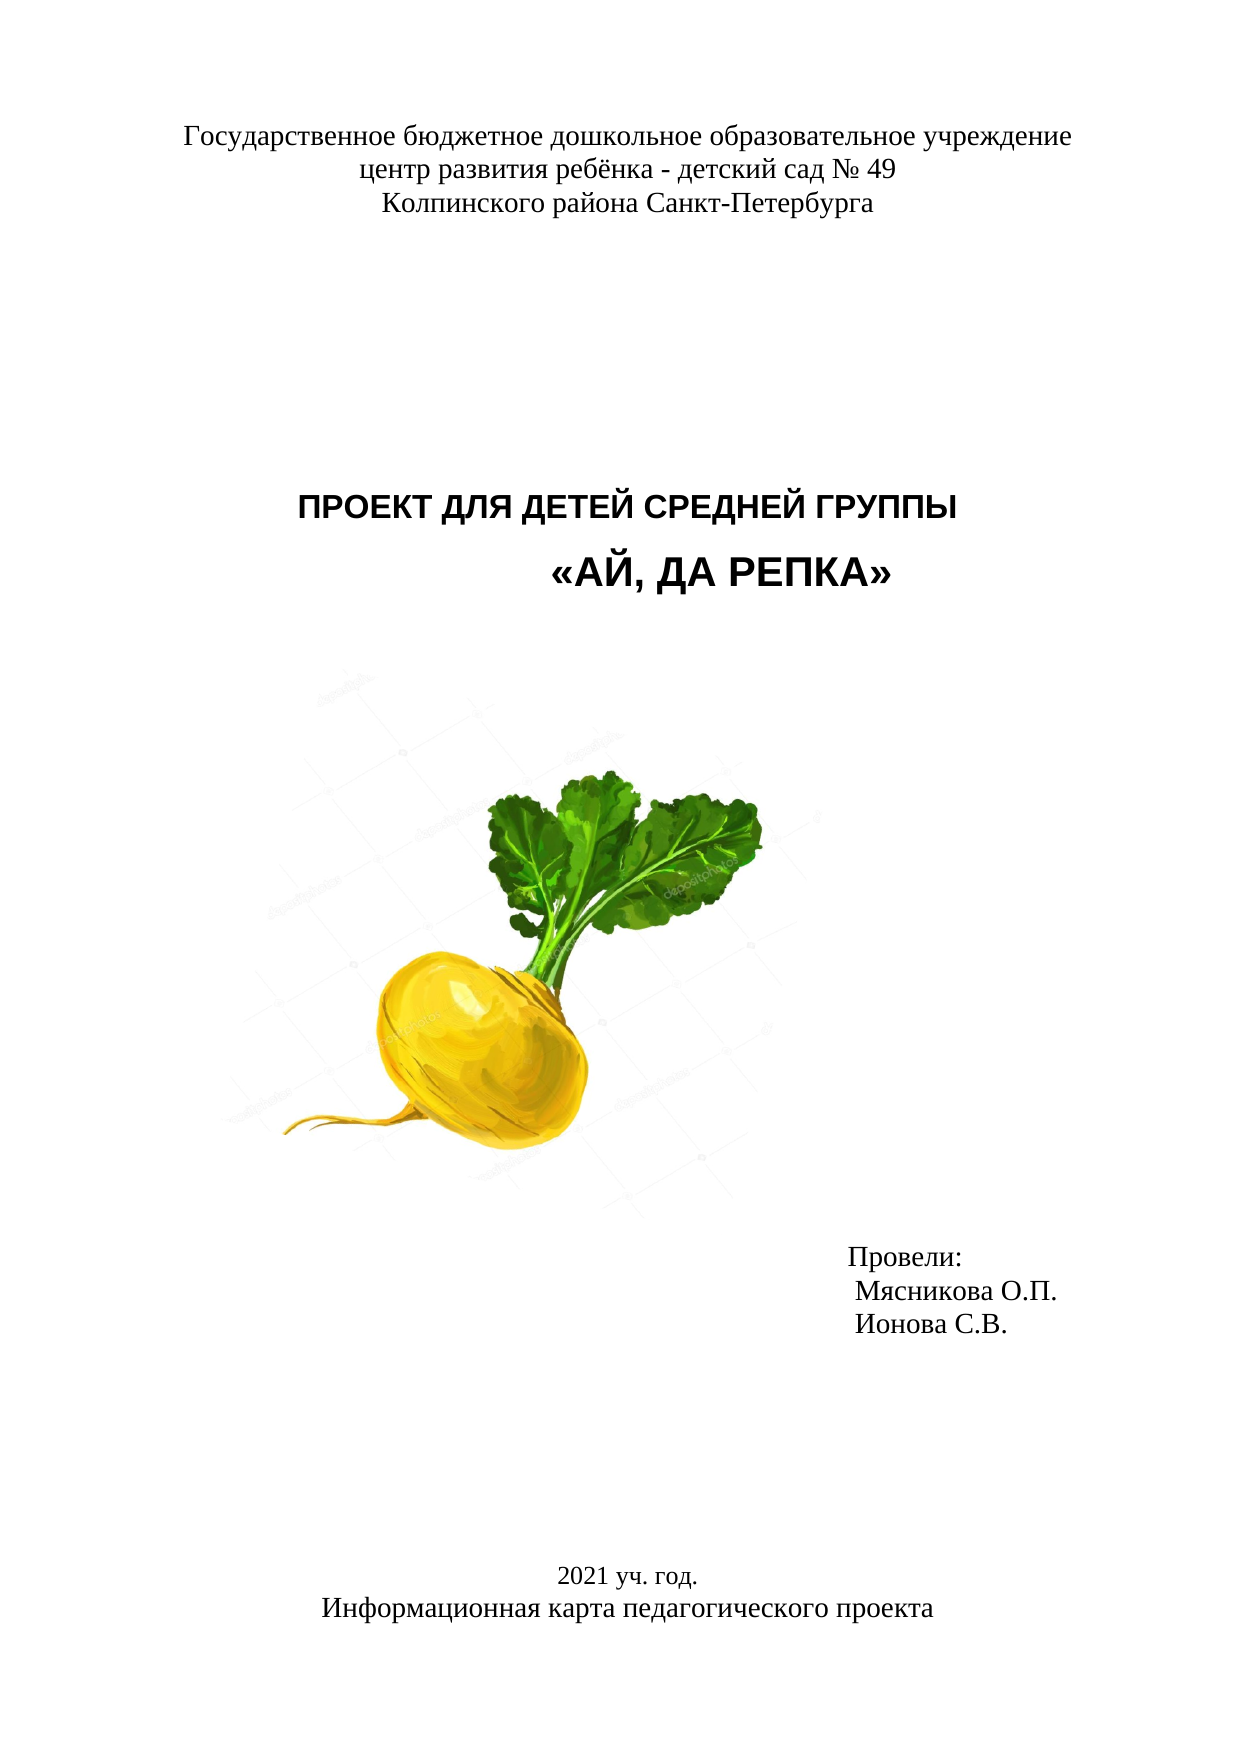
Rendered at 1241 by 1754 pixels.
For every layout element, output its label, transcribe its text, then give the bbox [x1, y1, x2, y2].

text Провели: [103, 1239, 1152, 1273]
text Проект для детей средней группы [103, 487, 1152, 526]
text Государственное бюджетное дошкольное образовательное учреждение [103, 118, 1152, 152]
text Мясникова О.П. [103, 1273, 1152, 1306]
text Информационная карта педагогического проекта [103, 1590, 1152, 1624]
text 2021 уч. год. [103, 1560, 1152, 1590]
text центр развития ребёнка - детский сад № 49 [103, 152, 1152, 185]
text «Ай, да Репка» [103, 547, 1152, 595]
picture [221, 665, 830, 1237]
text Ионова С.В. [103, 1306, 1152, 1340]
text Колпинского района Санкт-Петербурга [103, 185, 1152, 219]
